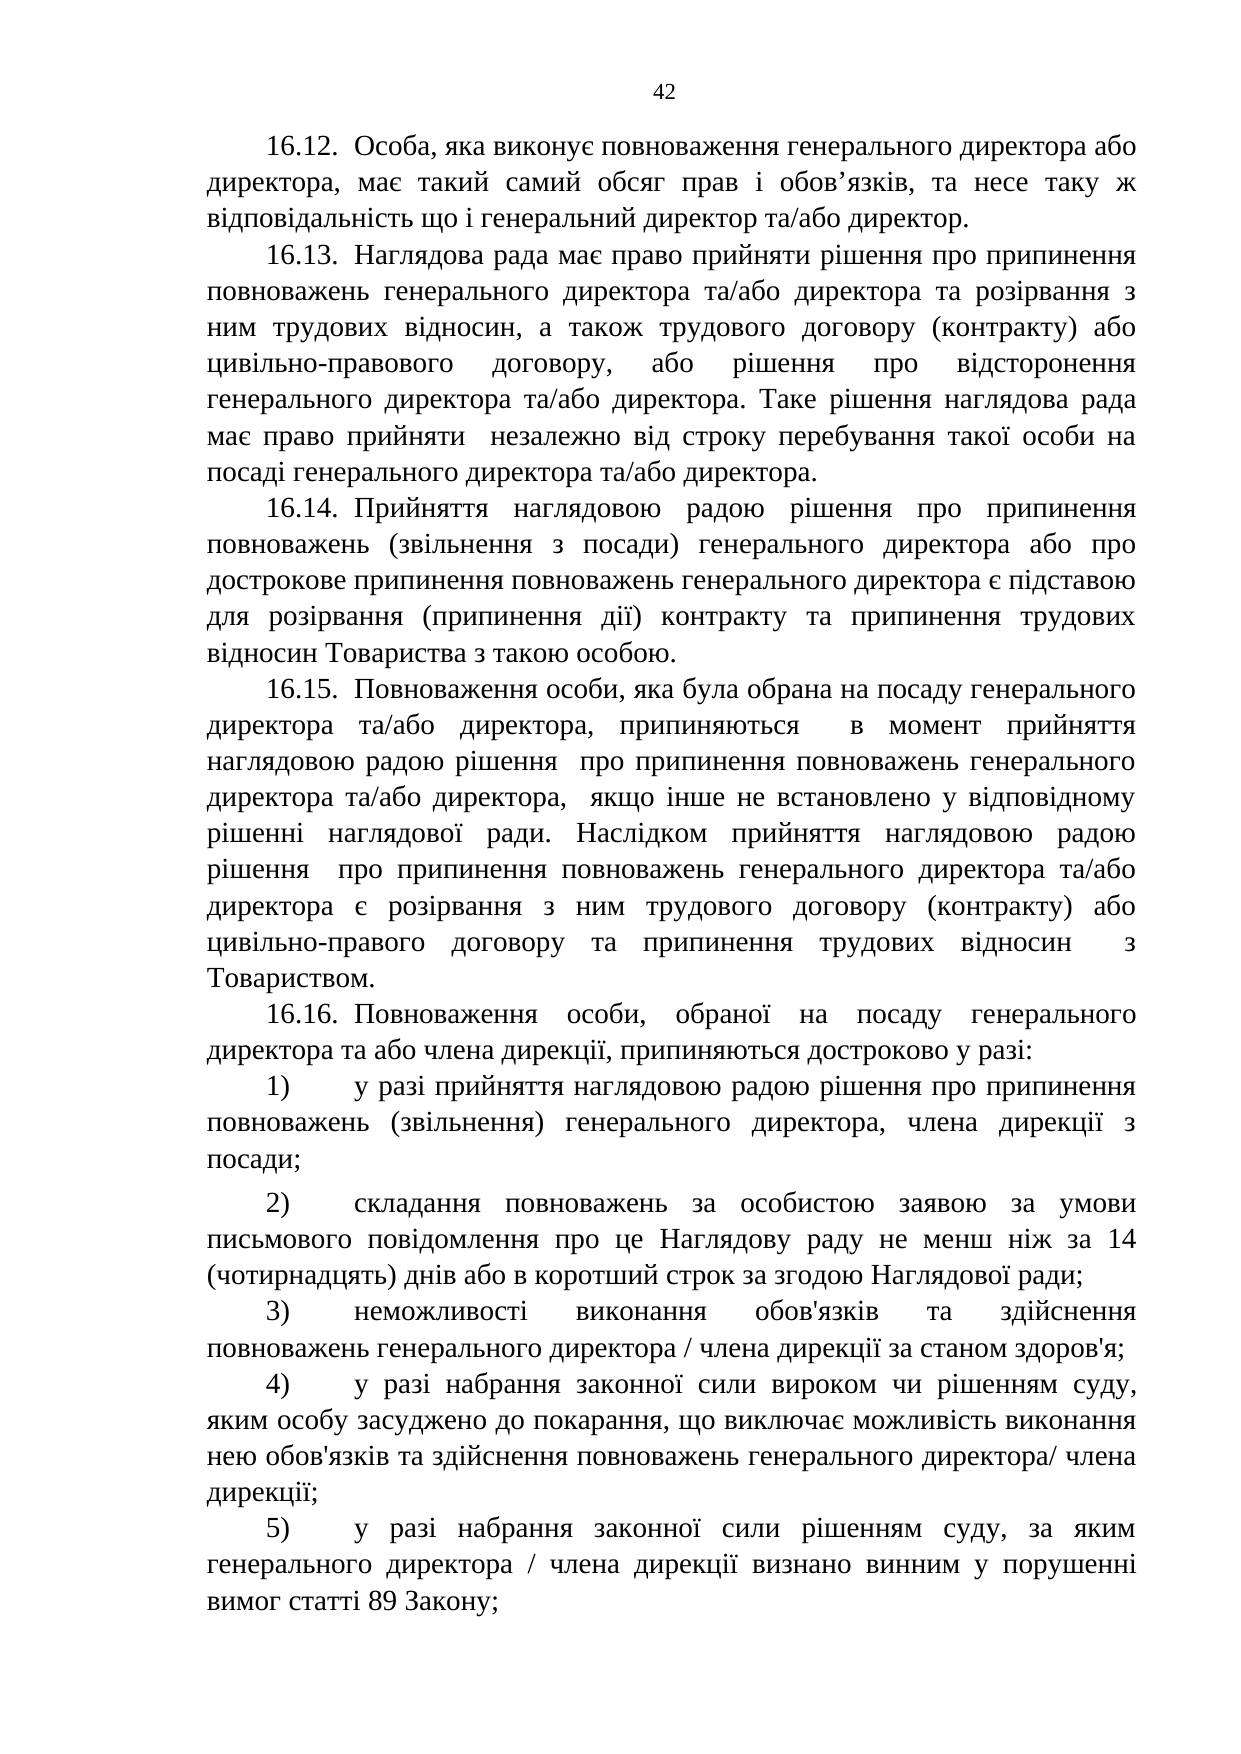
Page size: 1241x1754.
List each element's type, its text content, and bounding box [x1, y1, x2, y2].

list Особа, яка виконує повноваження генерального директора або директора, має такий самий обсяг прав і обов’язків, та несе таку ж відповідальність що і генеральний директор та/або директор. [207, 128, 1137, 234]
list Повноваження особи, обраної на посаду генерального директора та або члена дирекції, припиняються достроково у разі: [207, 996, 1137, 1066]
list Прийняття наглядовою радою рішення про припинення повноважень (звільнення з посади) генерального директора або про дострокове припинення повноважень генерального директора є підставою для розірвання (припинення дії) контракту та припинення трудових відносин Товариства з такою особою. [207, 490, 1137, 668]
list у разі прийняття наглядовою радою рішення про припинення повноважень (звільнення) генерального директора, члена дирекції з посади; [207, 1068, 1137, 1174]
list у разі набрання законної сили рішенням суду, за яким генерального директора / члена дирекції визнано винним у порушенні вимог статті 89 Закону; [207, 1510, 1137, 1616]
list Наглядова рада має право прийняти рішення про припинення повноважень генерального директора та/або директора та розірвання з ним трудових відносин, а також трудового договору (контракту) або цивільно-правового договору, або рішення про відсторонення генерального директора та/або директора. Таке рішення наглядова рада має право прийняти незалежно від строку перебування такої особи на посаді генерального директора та/або директора. [207, 237, 1137, 487]
list Повноваження особи, яка була обрана на посаду генерального директора та/або директора, припиняються в момент прийняття наглядовою радою рішення про припинення повноважень генерального директора та/або директора, якщо інше не встановлено у відповідному рішенні наглядової ради. Наслідком прийняття наглядовою радою рішення про припинення повноважень генерального директора та/або директора є розірвання з ним трудового договору (контракту) або цивільно-правого договору та припинення трудових відносин з Товариством. [207, 671, 1137, 993]
list у разі набрання законної сили вироком чи рішенням суду, яким особу засуджено до покарання, що виключає можливість виконання нею обов'язків та здійснення повноважень генерального директора/ члена дирекції; [207, 1366, 1137, 1508]
list складання повноважень за особистою заявою за умови письмового повідомлення про це Наглядову раду не менш ніж за 14 (чотирнадцять) днів або в коротший строк за згодою Наглядової ради; [207, 1185, 1137, 1291]
list неможливості виконання обов'язків та здійснення повноважень генерального директора / члена дирекції за станом здоров'я; [207, 1293, 1137, 1363]
